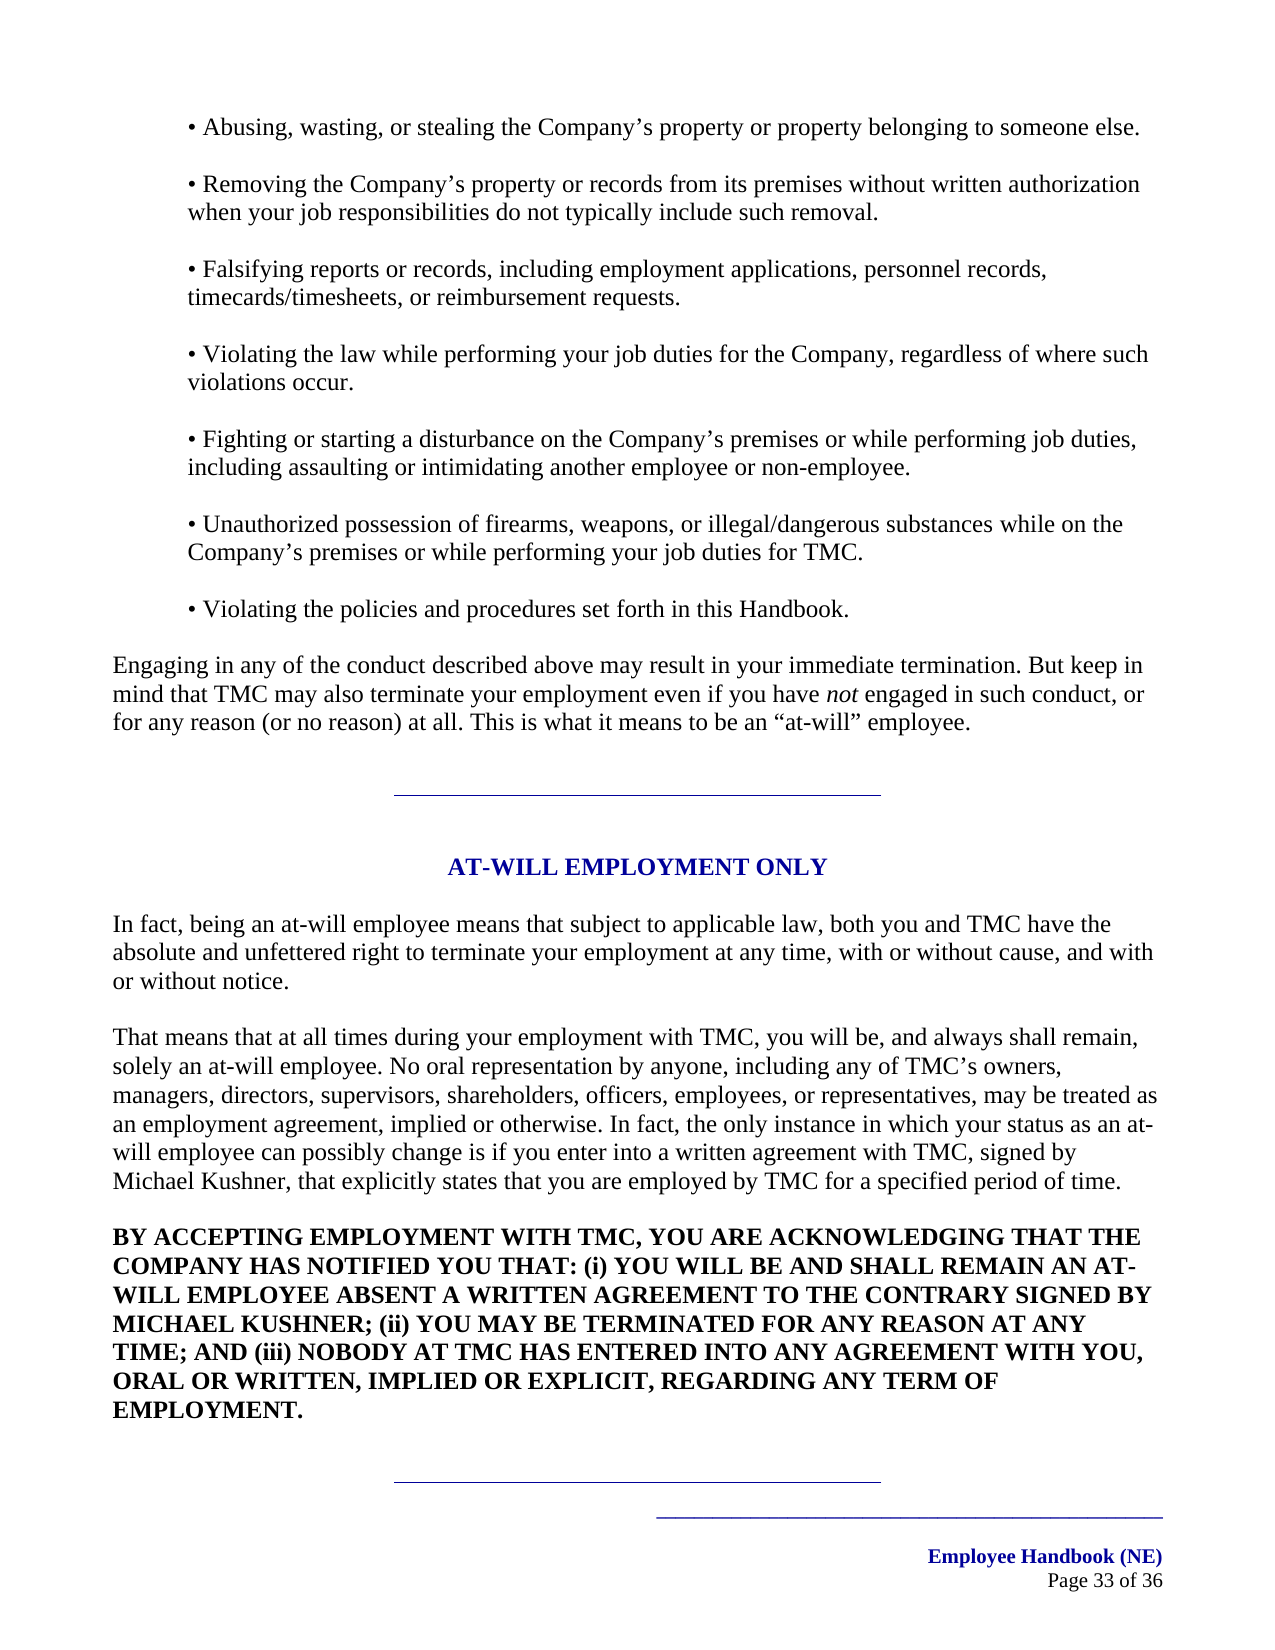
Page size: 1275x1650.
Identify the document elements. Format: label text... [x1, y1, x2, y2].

text BY ACCEPTING EMPLOYMENT WITH TMC, YOU ARE ACKNOWLEDGING THAT THE COMPANY HAS NOTIFIED YOU THAT: (i) YOU WILL BE AND SHALL REMAIN AN AT-WILL EMPLOYEE ABSENT A WRITTEN AGREEMENT TO THE CONTRARY SIGNED BY MICHAEL KUSHNER; (ii) YOU MAY BE TERMINATED FOR ANY REASON AT ANY TIME; AND (iii) NOBODY AT TMC HAS ENTERED INTO ANY AGREEMENT WITH YOU, ORAL OR WRITTEN, IMPLIED OR EXPLICIT, REGARDING ANY TERM OF EMPLOYMENT. [112, 1222, 1162, 1424]
text That means that at all times during your employment with TMC, you will be, and always shall remain, solely an at-will employee. No oral representation by anyone, including any of TMC’s owners, managers, directors, supervisors, shareholders, officers, employees, or representatives, may be treated as an employment agreement, implied or otherwise. In fact, the only instance in which your status as an at-will employee can possibly change is if you enter into a written agreement with TMC, signed by Michael Kushner, that explicitly states that you are employed by TMC for a specified period of time. [112, 1022, 1162, 1195]
text • Removing the Company’s property or records from its premises without written authorization when your job responsibilities do not typically include such removal. [187, 169, 1162, 226]
subtitle AT-WILL EMPLOYMENT ONLY [112, 824, 1162, 881]
text • Fighting or starting a disturbance on the Company’s premises or while performing job duties, including assaulting or intimidating another employee or non-employee. [187, 424, 1162, 481]
text • Violating the law while performing your job duties for the Company, regardless of where such violations occur. [187, 339, 1162, 396]
text • Abusing, wasting, or stealing the Company’s property or property belonging to someone else. [187, 112, 1162, 141]
text In fact, being an at-will employee means that subject to applicable law, both you and TMC have the absolute and unfettered right to terminate your employment at any time, with or without cause, and with or without notice. [112, 909, 1162, 995]
text • Violating the policies and procedures set forth in this Handbook. [187, 594, 1162, 622]
text • Falsifying reports or records, including employment applications, personnel records, timecards/timesheets, or reimbursement requests. [187, 254, 1162, 311]
text Engaging in any of the conduct described above may result in your immediate termination. But keep in mind that TMC may also terminate your employment even if you have not engaged in such conduct, or for any reason (or no reason) at all. This is what it means to be an “at-will” employee. [112, 650, 1162, 736]
text • Unauthorized possession of firearms, weapons, or illegal/dangerous substances while on the Company’s premises or while performing your job duties for TMC. [187, 509, 1162, 566]
